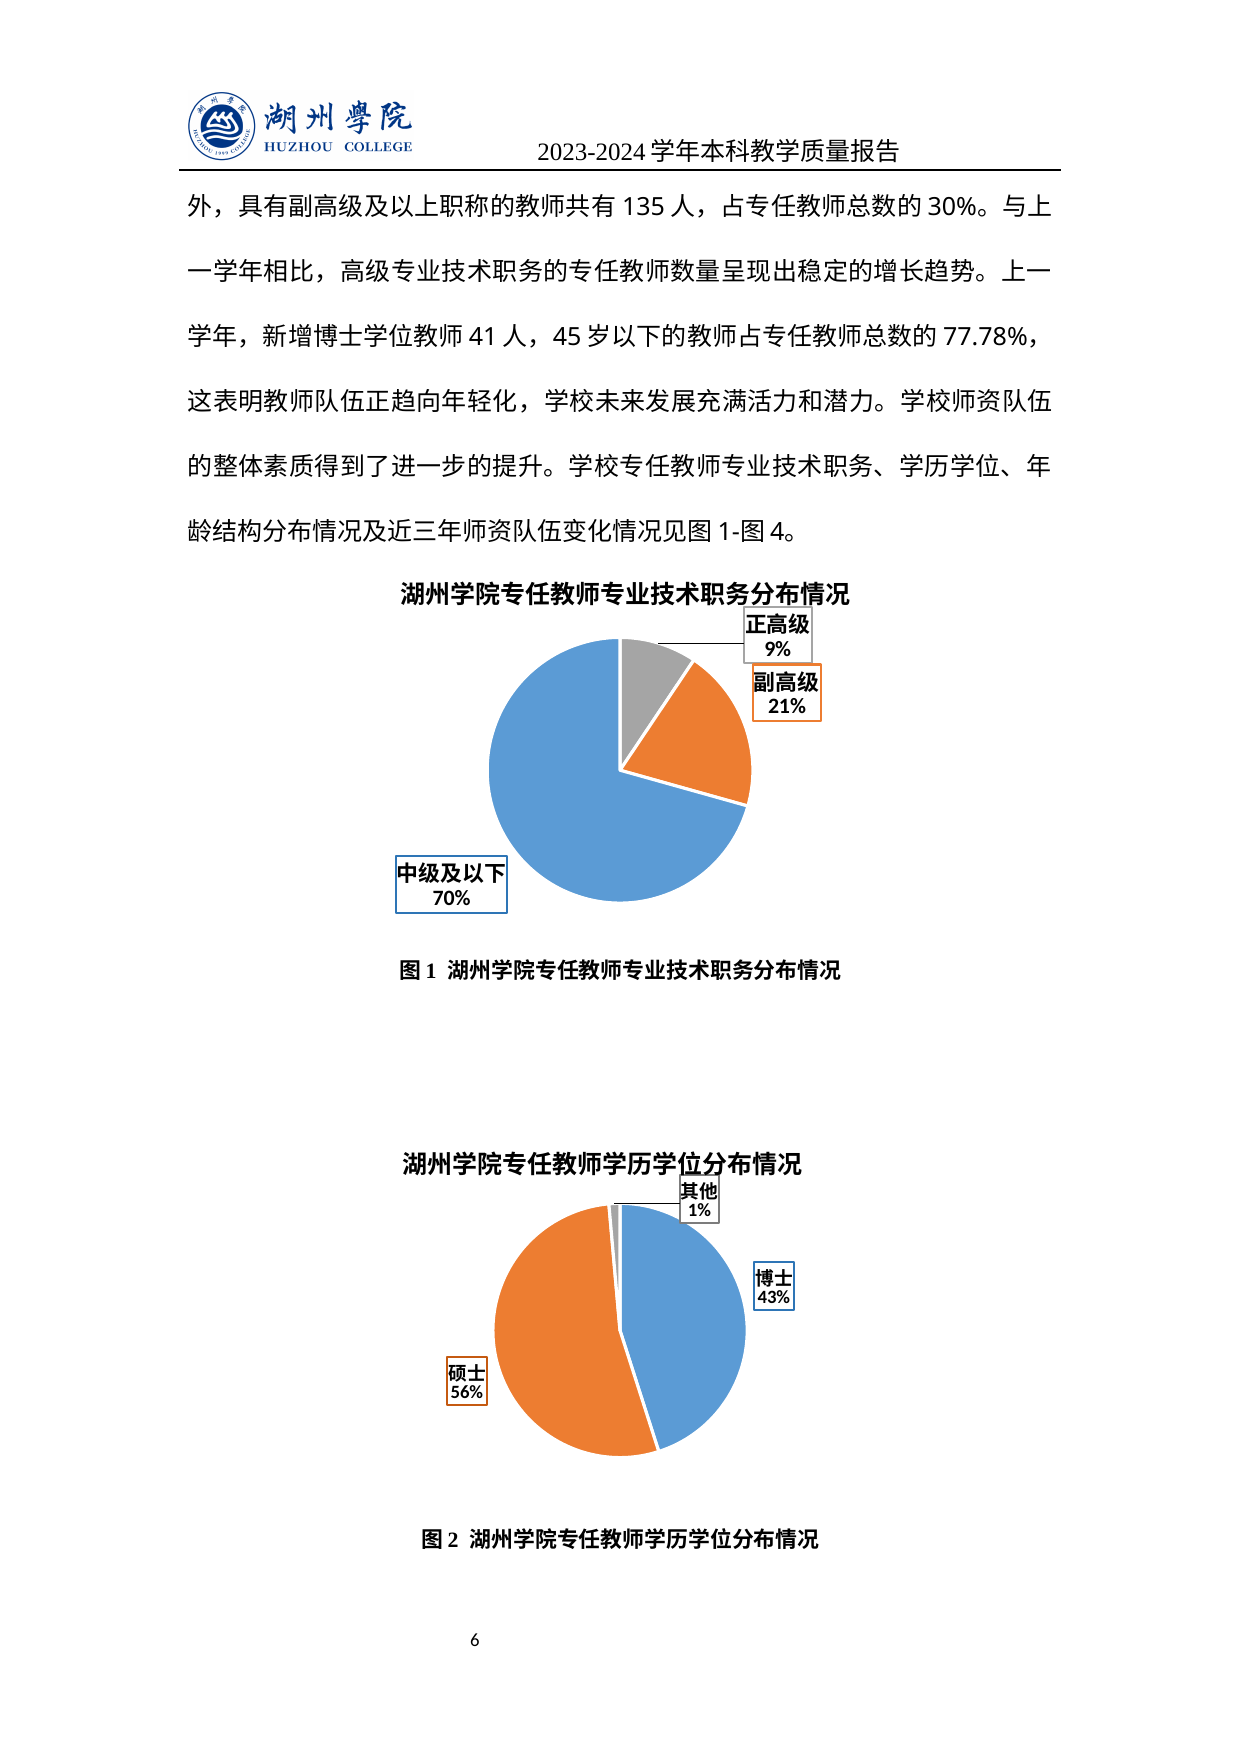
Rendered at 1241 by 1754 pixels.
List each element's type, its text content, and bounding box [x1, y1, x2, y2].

picture [187, 90, 415, 161]
text 图1 湖州学院专任教师专业技术职务分布情况 [187, 952, 1053, 985]
text 图2 湖州学院专任教师学历学位分布情况 [187, 1521, 1053, 1554]
